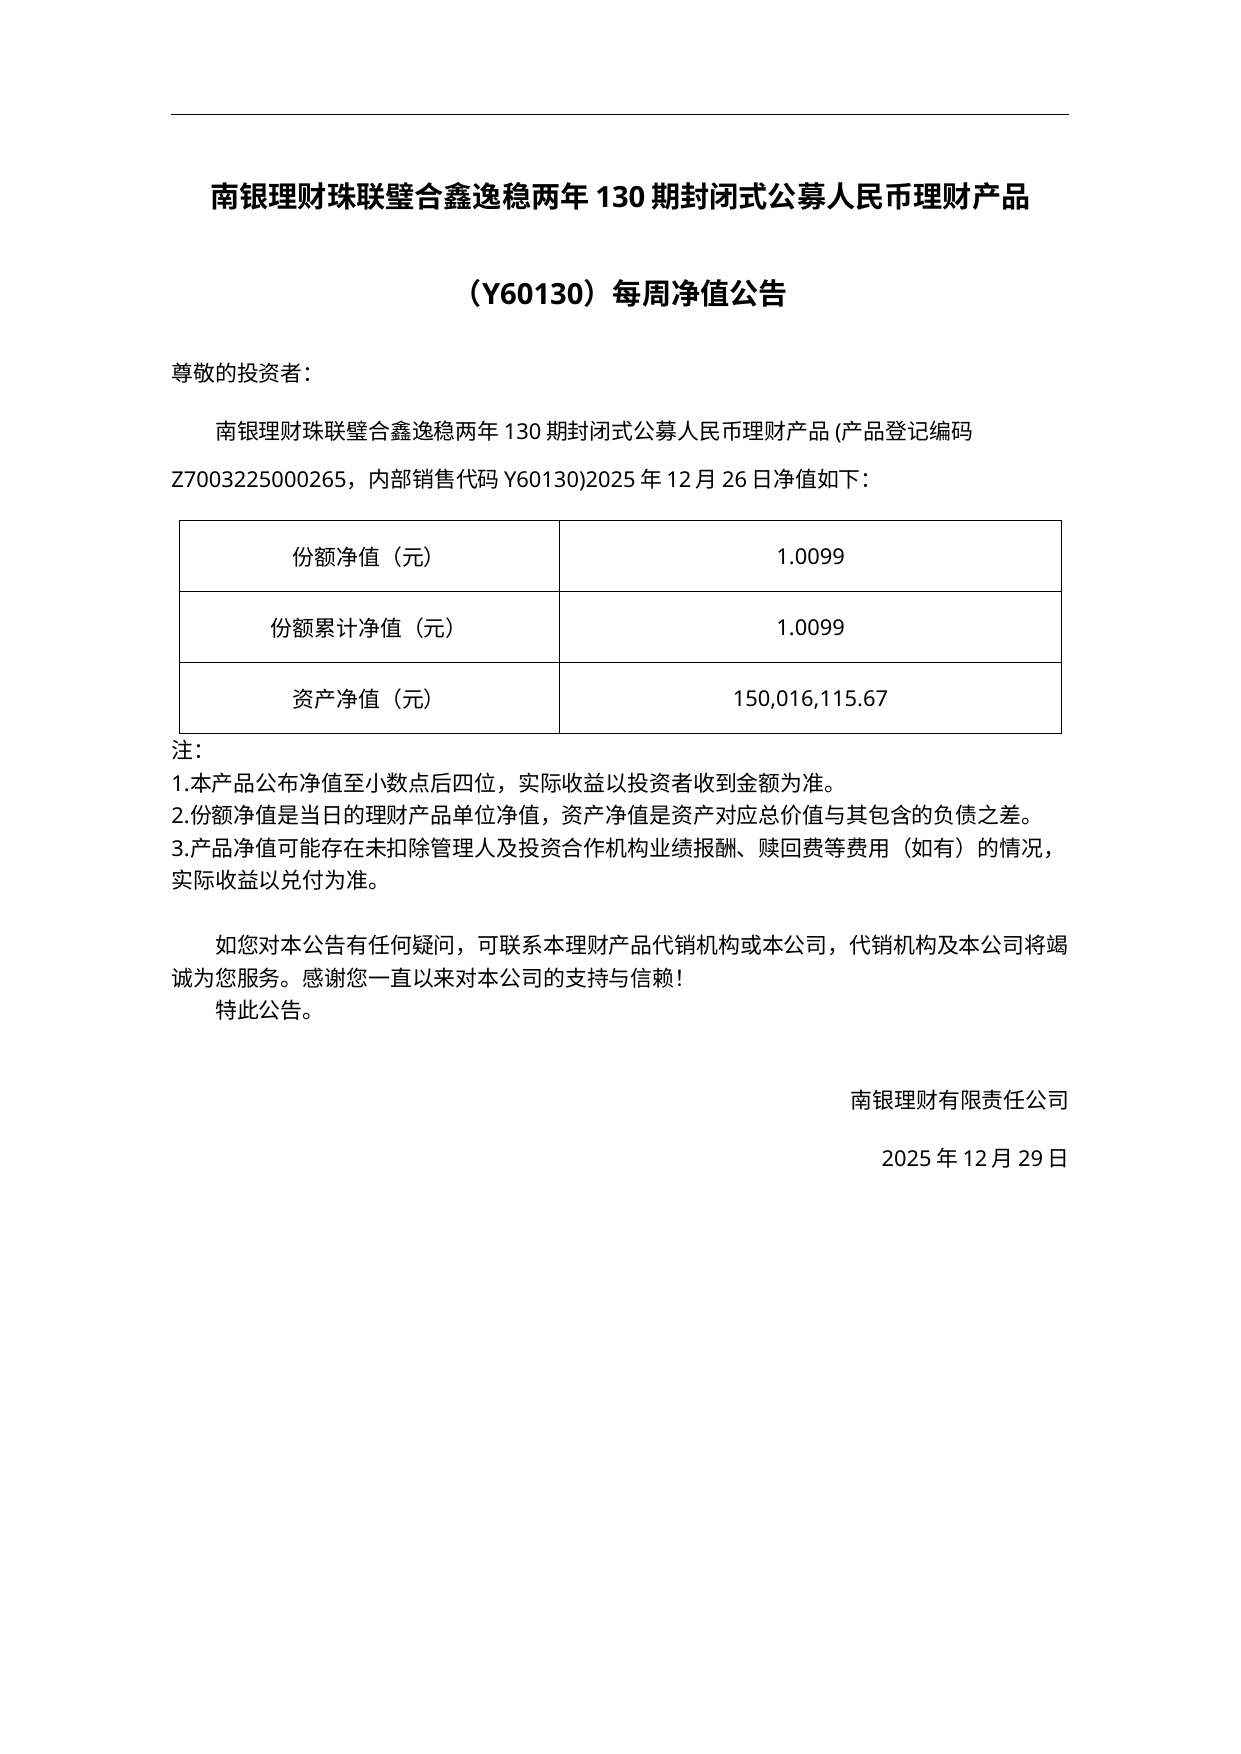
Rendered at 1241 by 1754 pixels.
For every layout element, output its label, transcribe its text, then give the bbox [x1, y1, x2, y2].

table_cell 资产净值（元） [180, 663, 559, 733]
text 注： [171, 733, 1069, 765]
text 3.产品净值可能存在未扣除管理人及投资合作机构业绩报酬、赎回费等费用（如有）的情况，实际收益以兑付为准。 [171, 830, 1069, 895]
table_cell 份额累计净值（元） [180, 592, 559, 662]
text 特此公告。 [171, 993, 1069, 1025]
text 南银理财珠联璧合鑫逸稳两年130期封闭式公募人民币理财产品（Y60130）每周净值公告 [171, 162, 1069, 324]
text 南银理财有限责任公司 [171, 1082, 1069, 1115]
text 1.本产品公布净值至小数点后四位，实际收益以投资者收到金额为准。 [171, 765, 1069, 798]
text 尊敬的投资者： [171, 355, 1069, 388]
table_header 份额净值（元） [180, 521, 559, 591]
text 2025年12月29日 [171, 1140, 1069, 1173]
text 南银理财珠联璧合鑫逸稳两年130期封闭式公募人民币理财产品 (产品登记编码Z7003225000265，内部销售代码Y60130)2025年12月26日净值如下： [171, 413, 1069, 494]
table_cell 1.0099 [560, 592, 1061, 662]
table_header 1.0099 [560, 521, 1061, 591]
text 2.份额净值是当日的理财产品单位净值，资产净值是资产对应总价值与其包含的负债之差。 [171, 798, 1069, 830]
text 如您对本公告有任何疑问，可联系本理财产品代销机构或本公司，代销机构及本公司将竭诚为您服务。感谢您一直以来对本公司的支持与信赖！ [171, 928, 1069, 993]
table_cell 150,016,115.67 [560, 663, 1061, 733]
